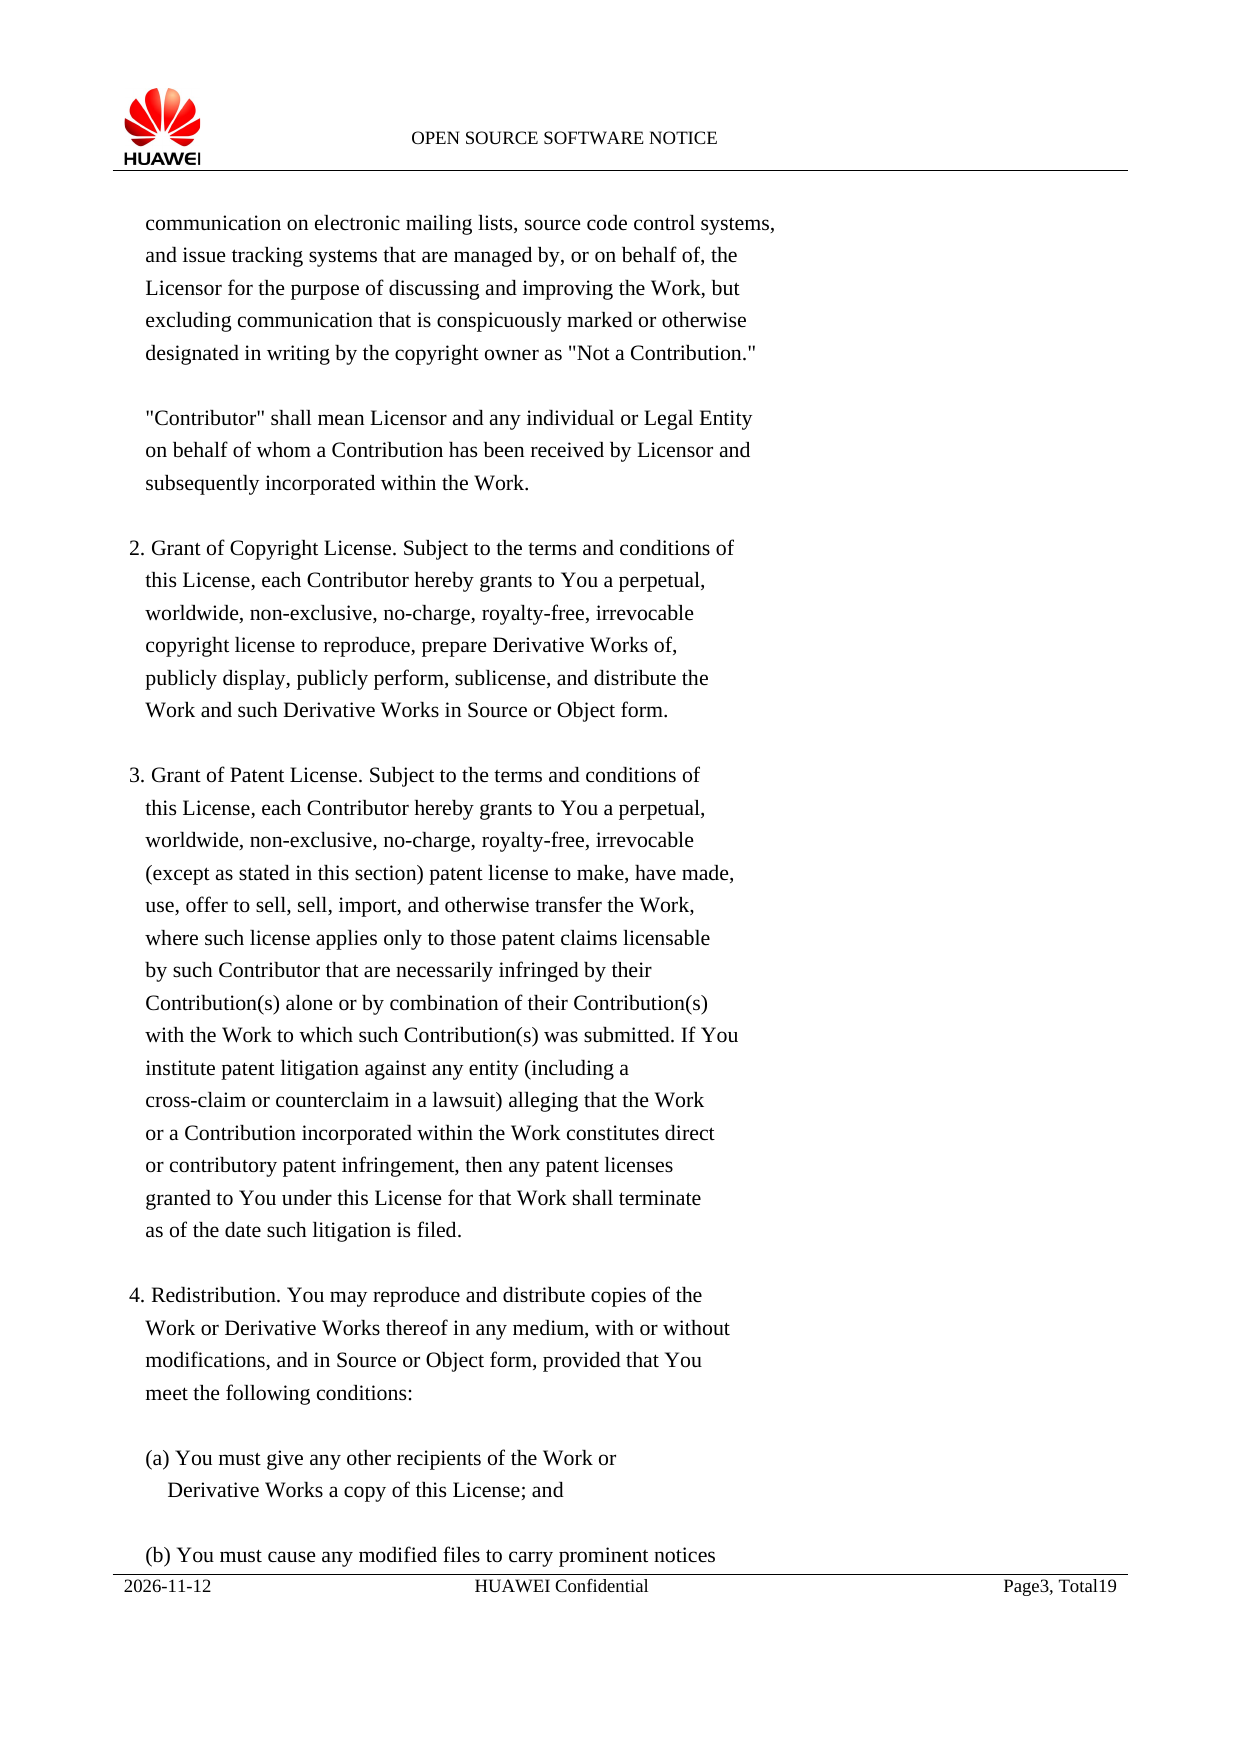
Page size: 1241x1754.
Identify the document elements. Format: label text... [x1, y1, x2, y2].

picture [124, 88, 201, 165]
